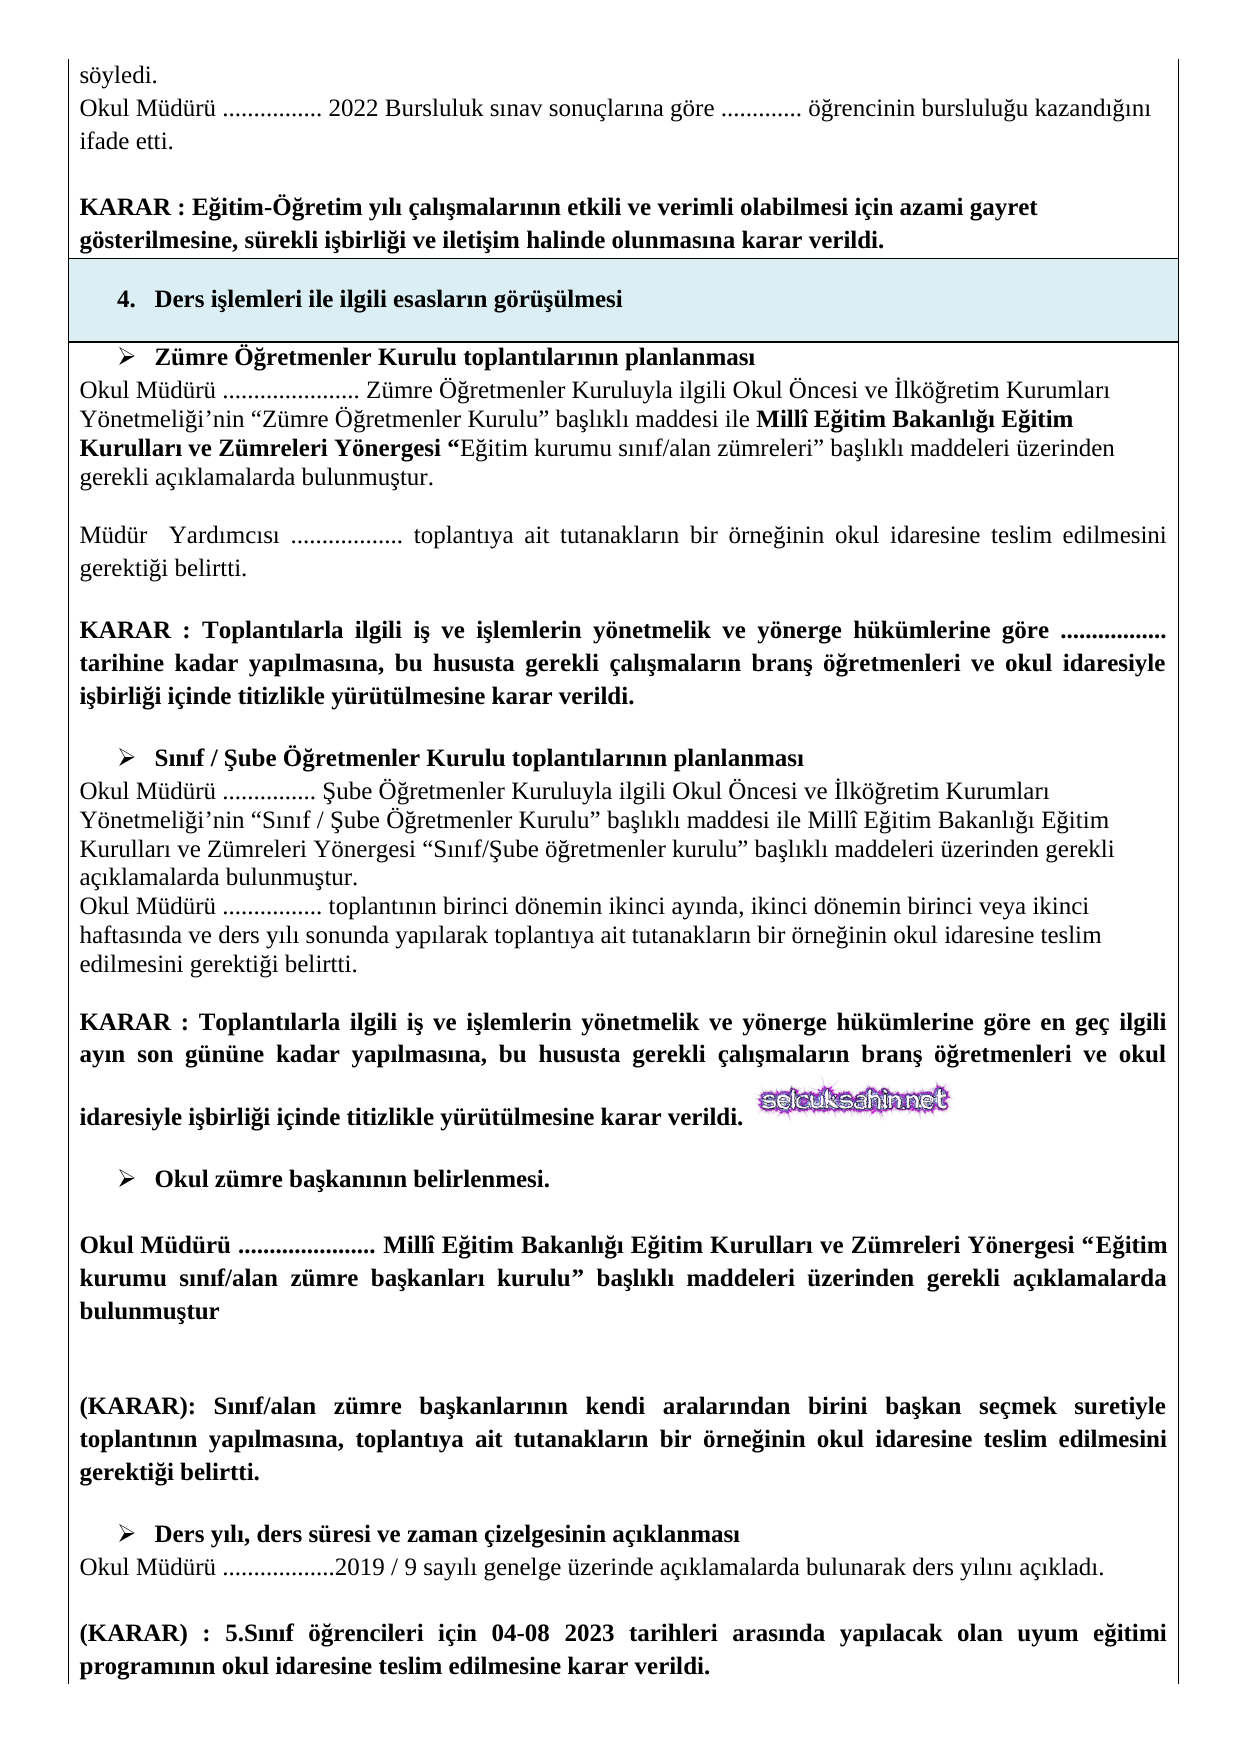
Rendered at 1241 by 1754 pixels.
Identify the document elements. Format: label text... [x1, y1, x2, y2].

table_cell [69, 59, 1178, 258]
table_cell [69, 343, 1178, 1684]
table_cell Ders işlemleri ile ilgili esasların görüşülmesi [69, 259, 1178, 341]
picture [750, 1072, 957, 1125]
